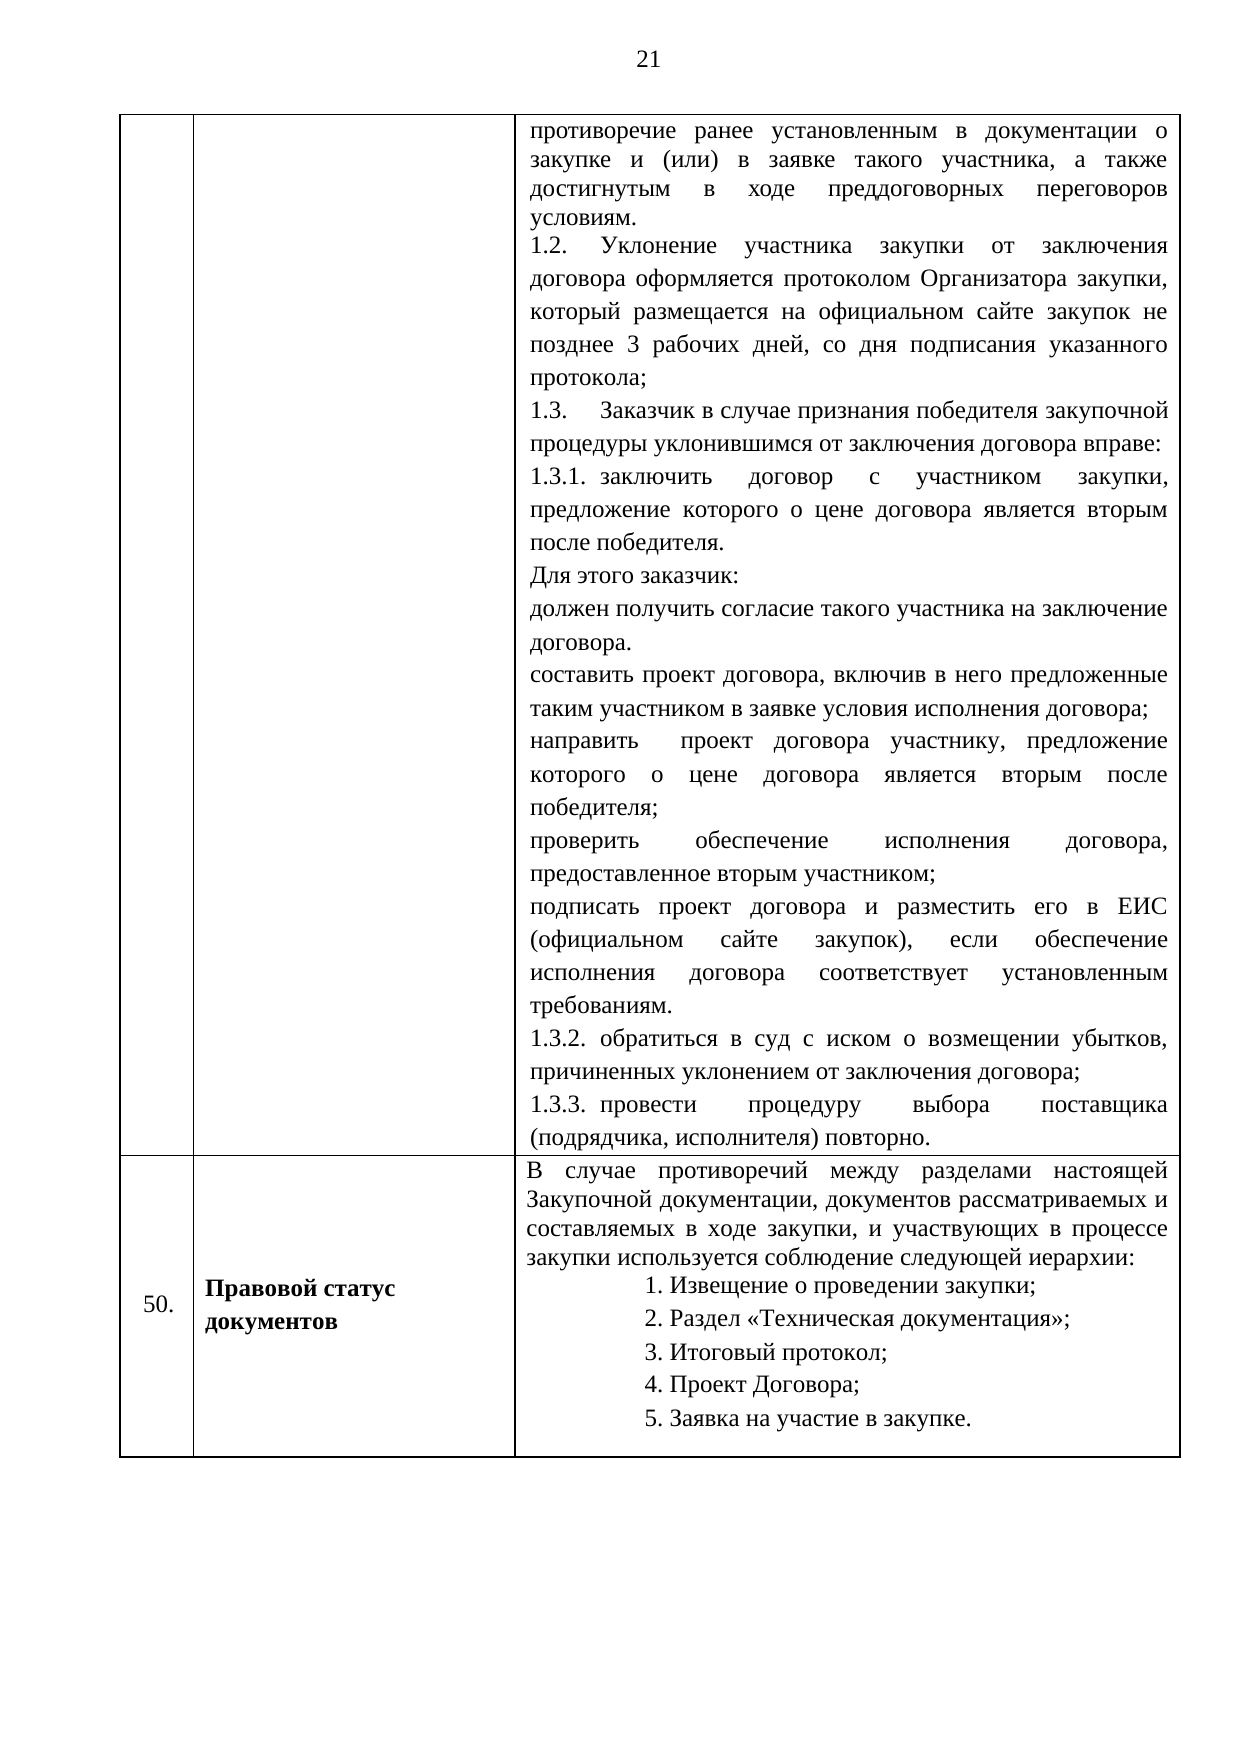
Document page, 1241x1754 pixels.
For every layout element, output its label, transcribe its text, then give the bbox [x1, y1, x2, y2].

table_cell Правовой статус документов [194, 1156, 514, 1456]
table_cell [194, 115, 514, 1154]
table_cell [121, 1156, 193, 1456]
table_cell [516, 115, 1179, 1154]
table_cell В случае противоречий между разделами настоящей Закупочной документации, документов рассматриваемых и составляемых в ходе закупки, и участвующих в процессе закупки используется соблюдение следующей иерархии: 1. Извещение о проведении закупки; 2. Раздел «Техническая документация»; 3. Итоговый протокол; 4. Проект Договора; 5. Заявка на участие в закупке. [516, 1156, 1179, 1456]
table_cell [121, 115, 193, 1154]
